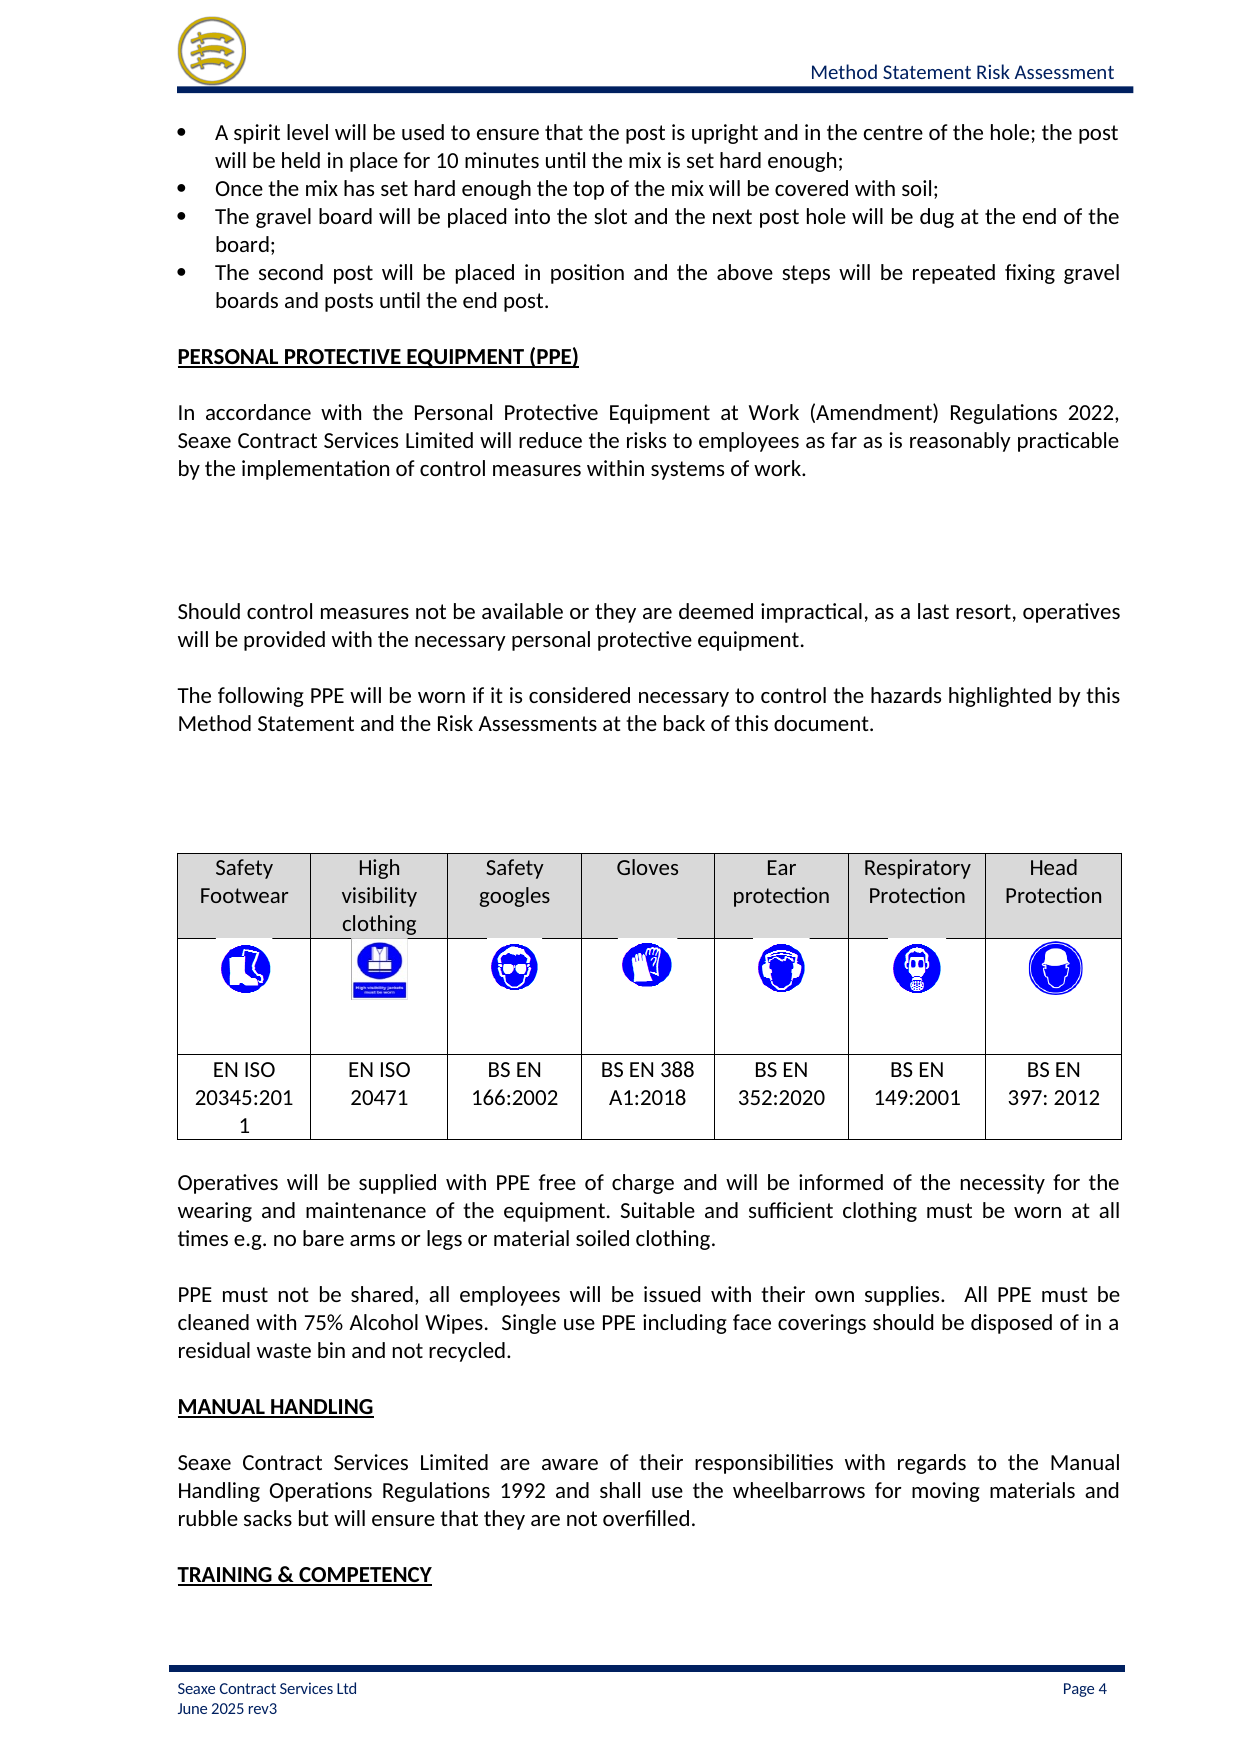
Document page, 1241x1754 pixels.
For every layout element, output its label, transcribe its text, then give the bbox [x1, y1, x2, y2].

table_header Head Protection [986, 854, 1121, 938]
table_cell [311, 939, 447, 1054]
table_header High visibility clothing [311, 854, 447, 938]
table_cell EN ISO 20345:2011 [178, 1055, 310, 1139]
table_header Gloves [582, 854, 714, 938]
table_cell BS EN 352:2020 [715, 1055, 848, 1139]
text Should control measures not be available or they are deemed impractical, as a last resort, operatives will be provided with the necessary personal protective equipment. [177, 597, 1122, 653]
table_cell BS EN 166:2002 [448, 1055, 581, 1139]
text Operatives will be supplied with PPE free of charge and will be informed of the necessity for the wearing and maintenance of the equipment. Suitable and sufficient clothing must be worn at all times e.g. no bare arms or legs or material soiled clothing. [177, 1168, 1122, 1252]
text Seaxe Contract Services Limited are aware of their responsibilities with regards to the Manual Handling Operations Regulations 1992 and shall use the wheelbarrows for moving materials and rubble sacks but will ensure that they are not overfilled. [177, 1448, 1122, 1532]
table_cell [582, 939, 714, 1054]
text The following PPE will be worn if it is considered necessary to control the hazards highlighted by this Method Statement and the Risk Assessments at the back of this document. [177, 681, 1122, 737]
table_cell [448, 939, 581, 1054]
text MANUAL HANDLING [177, 1392, 1122, 1420]
list A spirit level will be used to ensure that the post is upright and in the centre of the hole; the post will be held in place for 10 minutes until the mix is set hard enough; [177, 118, 1122, 174]
text In accordance with the Personal Protective Equipment at Work (Amendment) Regulations 2022, Seaxe Contract Services Limited will reduce the risks to employees as far as is reasonably practicable by the implementation of control measures within systems of work. [177, 398, 1122, 482]
picture [351, 938, 408, 1000]
table_cell [178, 939, 310, 1054]
table_cell [986, 939, 1121, 1054]
text PERSONAL PROTECTIVE EQUIPMENT (PPE) [177, 342, 1122, 370]
table_cell BS EN 388 A1:2018 [582, 1055, 714, 1139]
table_header Respiratory Protection [849, 854, 985, 938]
table_cell [849, 939, 985, 1054]
table_cell [715, 939, 848, 1054]
table_header Ear protection [715, 854, 848, 938]
picture [177, 16, 247, 86]
picture [1028, 941, 1083, 995]
list The gravel board will be placed into the slot and the next post hole will be dug at the end of the board; [177, 202, 1122, 258]
table_header Safety Footwear [178, 854, 310, 938]
text PPE must not be shared, all employees will be issued with their own supplies. All PPE must be cleaned with 75% Alcohol Wipes. Single use PPE including face coverings should be disposed of in a residual waste bin and not recycled. [177, 1280, 1122, 1364]
table_cell BS EN 397: 2012 [986, 1055, 1121, 1139]
table_header Safety googles [448, 854, 581, 938]
table_cell EN ISO 20471 [311, 1055, 447, 1139]
list The second post will be placed in position and the above steps will be repeated fixing gravel boards and posts until the end post. [177, 258, 1122, 314]
list Once the mix has set hard enough the top of the mix will be covered with soil; [177, 174, 1122, 202]
text TRAINING & COMPETENCY [177, 1560, 1122, 1588]
table_cell BS EN 149:2001 [849, 1055, 985, 1139]
